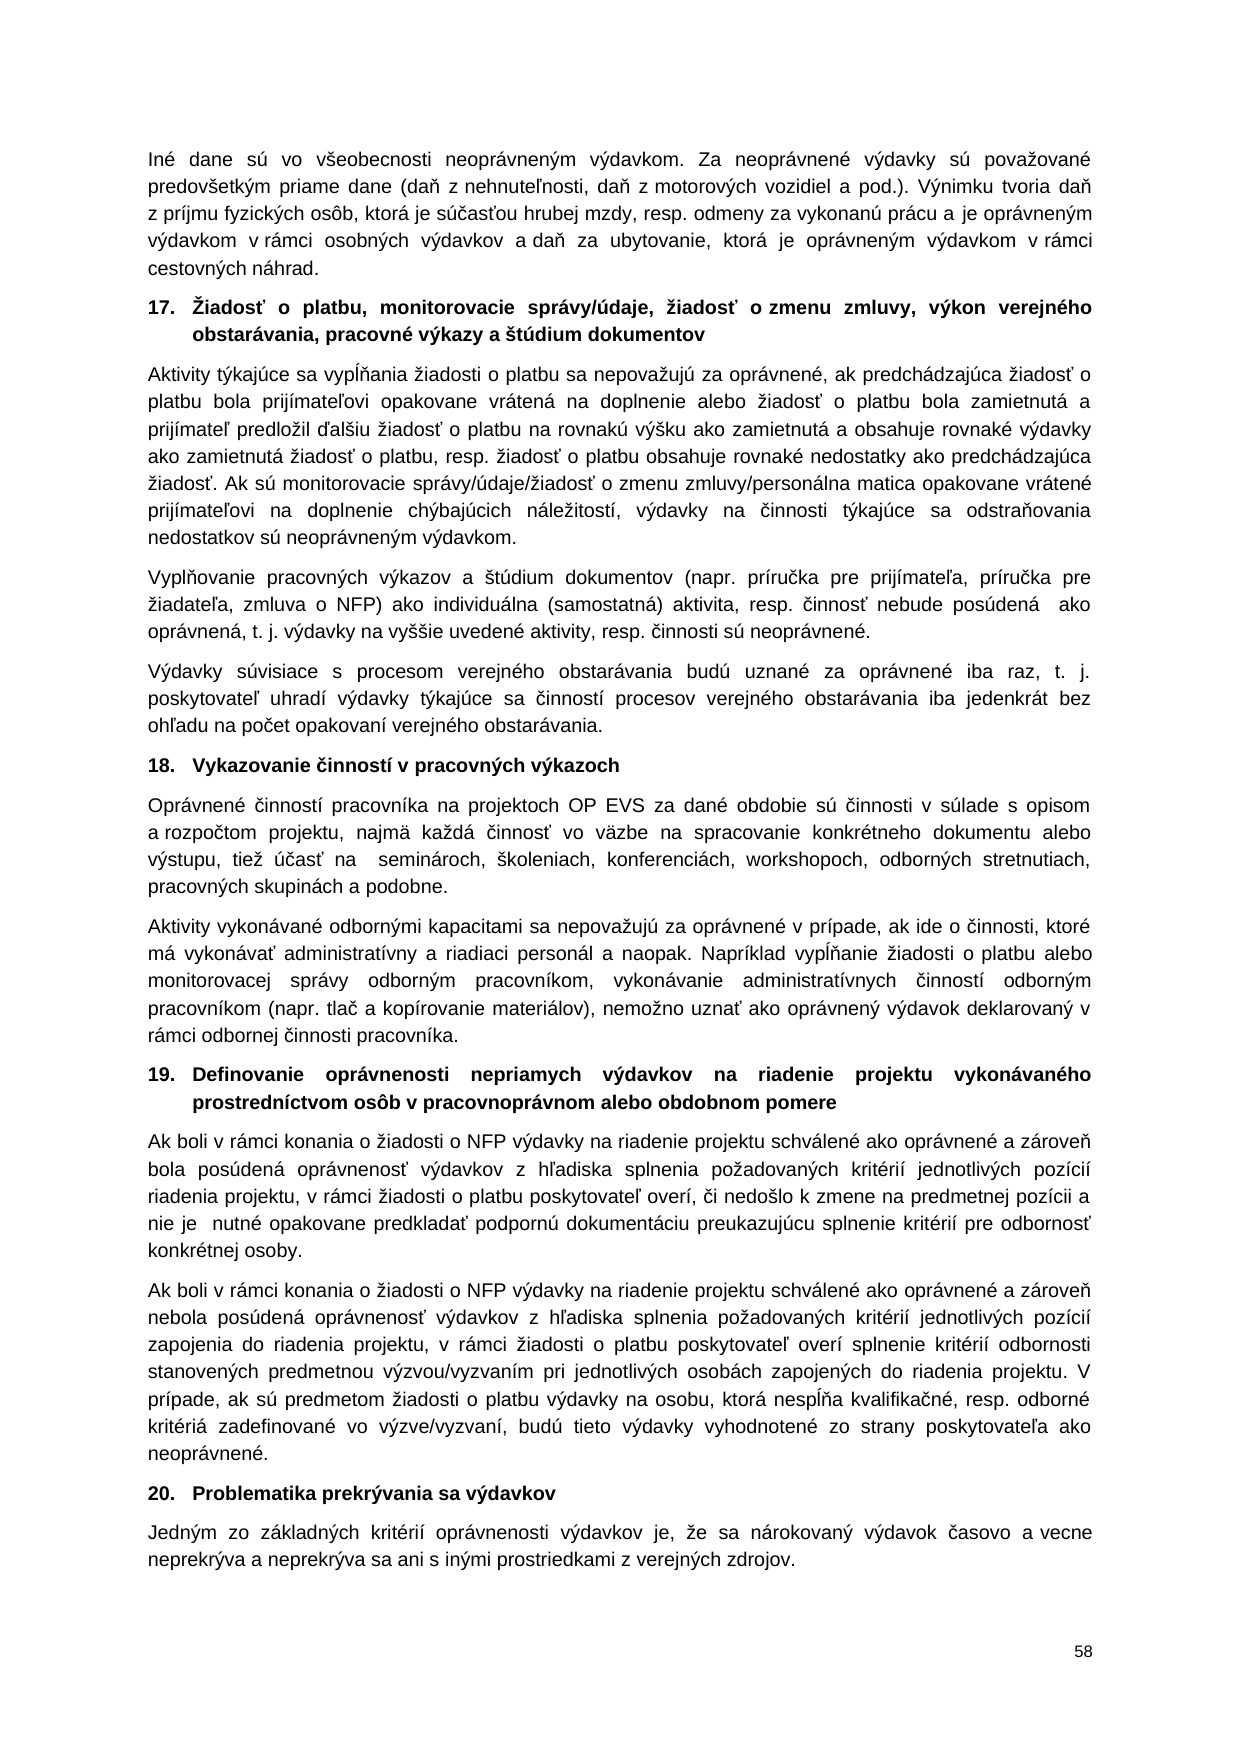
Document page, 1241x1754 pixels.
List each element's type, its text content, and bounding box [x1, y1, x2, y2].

text Aktivity týkajúce sa vypĺňania žiadosti o platbu sa nepovažujú za oprávnené, ak predchádzajúca žiadosť o platbu bola prijímateľovi opakovane vrátená na doplnenie alebo žiadosť o platbu bola zamietnutá a prijímateľ predložil ďalšiu žiadosť o platbu na rovnakú výšku ako zamietnutá a obsahuje rovnaké výdavky ako zamietnutá žiadosť o platbu, resp. žiadosť o platbu obsahuje rovnaké nedostatky ako predchádzajúca žiadosť. Ak sú monitorovacie správy/údaje/žiadosť o zmenu zmluvy/personálna matica opakovane vrátené prijímateľovi na doplnenie chýbajúcich náležitostí, výdavky na činnosti týkajúce sa odstraňovania nedostatkov sú neoprávneným výdavkom. [148, 363, 1092, 549]
text Iné dane sú vo všeobecnosti neoprávneným výdavkom. Za neoprávnené výdavky sú považované predovšetkým priame dane (daň z nehnuteľnosti, daň z motorových vozidiel a pod.). Výnimku tvoria daň z príjmu fyzických osôb, ktorá je súčasťou hrubej mzdy, resp. odmeny za vykonanú prácu a je oprávneným výdavkom v rámci osobných výdavkov a daň za ubytovanie, ktorá je oprávneným výdavkom v rámci cestovných náhrad. [148, 148, 1092, 279]
text Výdavky súvisiace s procesom verejného obstarávania budú uznané za oprávnené iba raz, t. j. poskytovateľ uhradí výdavky týkajúce sa činností procesov verejného obstarávania iba jedenkrát bez ohľadu na počet opakovaní verejného obstarávania. [148, 660, 1092, 737]
text Oprávnené činností pracovníka na projektoch OP EVS za dané obdobie sú činnosti v súlade s opisom a rozpočtom projektu, najmä každá činnosť vo väzbe na spracovanie konkrétneho dokumentu alebo výstupu, tiež účasť na seminároch, školeniach, konferenciách, workshopoch, odborných stretnutiach, pracovných skupinách a podobne. [148, 794, 1092, 898]
list Vykazovanie činností v pracovných výkazoch [148, 754, 1092, 777]
list Definovanie oprávnenosti nepriamych výdavkov na riadenie projektu vykonávaného prostredníctvom osôb v pracovnoprávnom alebo obdobnom pomere [148, 1063, 1092, 1113]
text Ak boli v rámci konania o žiadosti o NFP výdavky na riadenie projektu schválené ako oprávnené a zároveň bola posúdená oprávnenosť výdavkov z hľadiska splnenia požadovaných kritérií jednotlivých pozícií riadenia projektu, v rámci žiadosti o platbu poskytovateľ overí, či nedošlo k zmene na predmetnej pozícii a nie je nutné opakovane predkladať podpornú dokumentáciu preukazujúcu splnenie kritérií pre odbornosť konkrétnej osoby. [148, 1130, 1092, 1262]
text Ak boli v rámci konania o žiadosti o NFP výdavky na riadenie projektu schválené ako oprávnené a zároveň nebola posúdená oprávnenosť výdavkov z hľadiska splnenia požadovaných kritérií jednotlivých pozícií zapojenia do riadenia projektu, v rámci žiadosti o platbu poskytovateľ overí splnenie kritérií odbornosti stanovených predmetnou výzvou/vyzvaním pri jednotlivých osobách zapojených do riadenia projektu. V prípade, ak sú predmetom žiadosti o platbu výdavky na osobu, ktorá nespĺňa kvalifikačné, resp. odborné kritériá zadefinované vo výzve/vyzvaní, budú tieto výdavky vyhodnotené zo strany poskytovateľa ako neoprávnené. [148, 1279, 1092, 1464]
text Aktivity vykonávané odbornými kapacitami sa nepovažujú za oprávnené v prípade, ak ide o činnosti, ktoré má vykonávať administratívny a riadiaci personál a naopak. Napríklad vypĺňanie žiadosti o platbu alebo monitorovacej správy odborným pracovníkom, vykonávanie administratívnych činností odborným pracovníkom (napr. tlač a kopírovanie materiálov), nemožno uznať ako oprávnený výdavok deklarovaný v rámci odbornej činnosti pracovníka. [148, 915, 1092, 1046]
list Žiadosť o platbu, monitorovacie správy/údaje, žiadosť o zmenu zmluvy, výkon verejného obstarávania, pracovné výkazy a štúdium dokumentov [148, 296, 1092, 346]
list Problematika prekrývania sa výdavkov [148, 1481, 1092, 1504]
text Vyplňovanie pracovných výkazov a štúdium dokumentov (napr. príručka pre prijímateľa, príručka pre žiadateľa, zmluva o NFP) ako individuálna (samostatná) aktivita, resp. činnosť nebude posúdená ako oprávnená, t. j. výdavky na vyššie uvedené aktivity, resp. činnosti sú neoprávnené. [148, 566, 1092, 643]
text Jedným zo základných kritérií oprávnenosti výdavkov je, že sa nárokovaný výdavok časovo a vecne neprekrýva a neprekrýva sa ani s inými prostriedkami z verejných zdrojov. [148, 1521, 1092, 1571]
